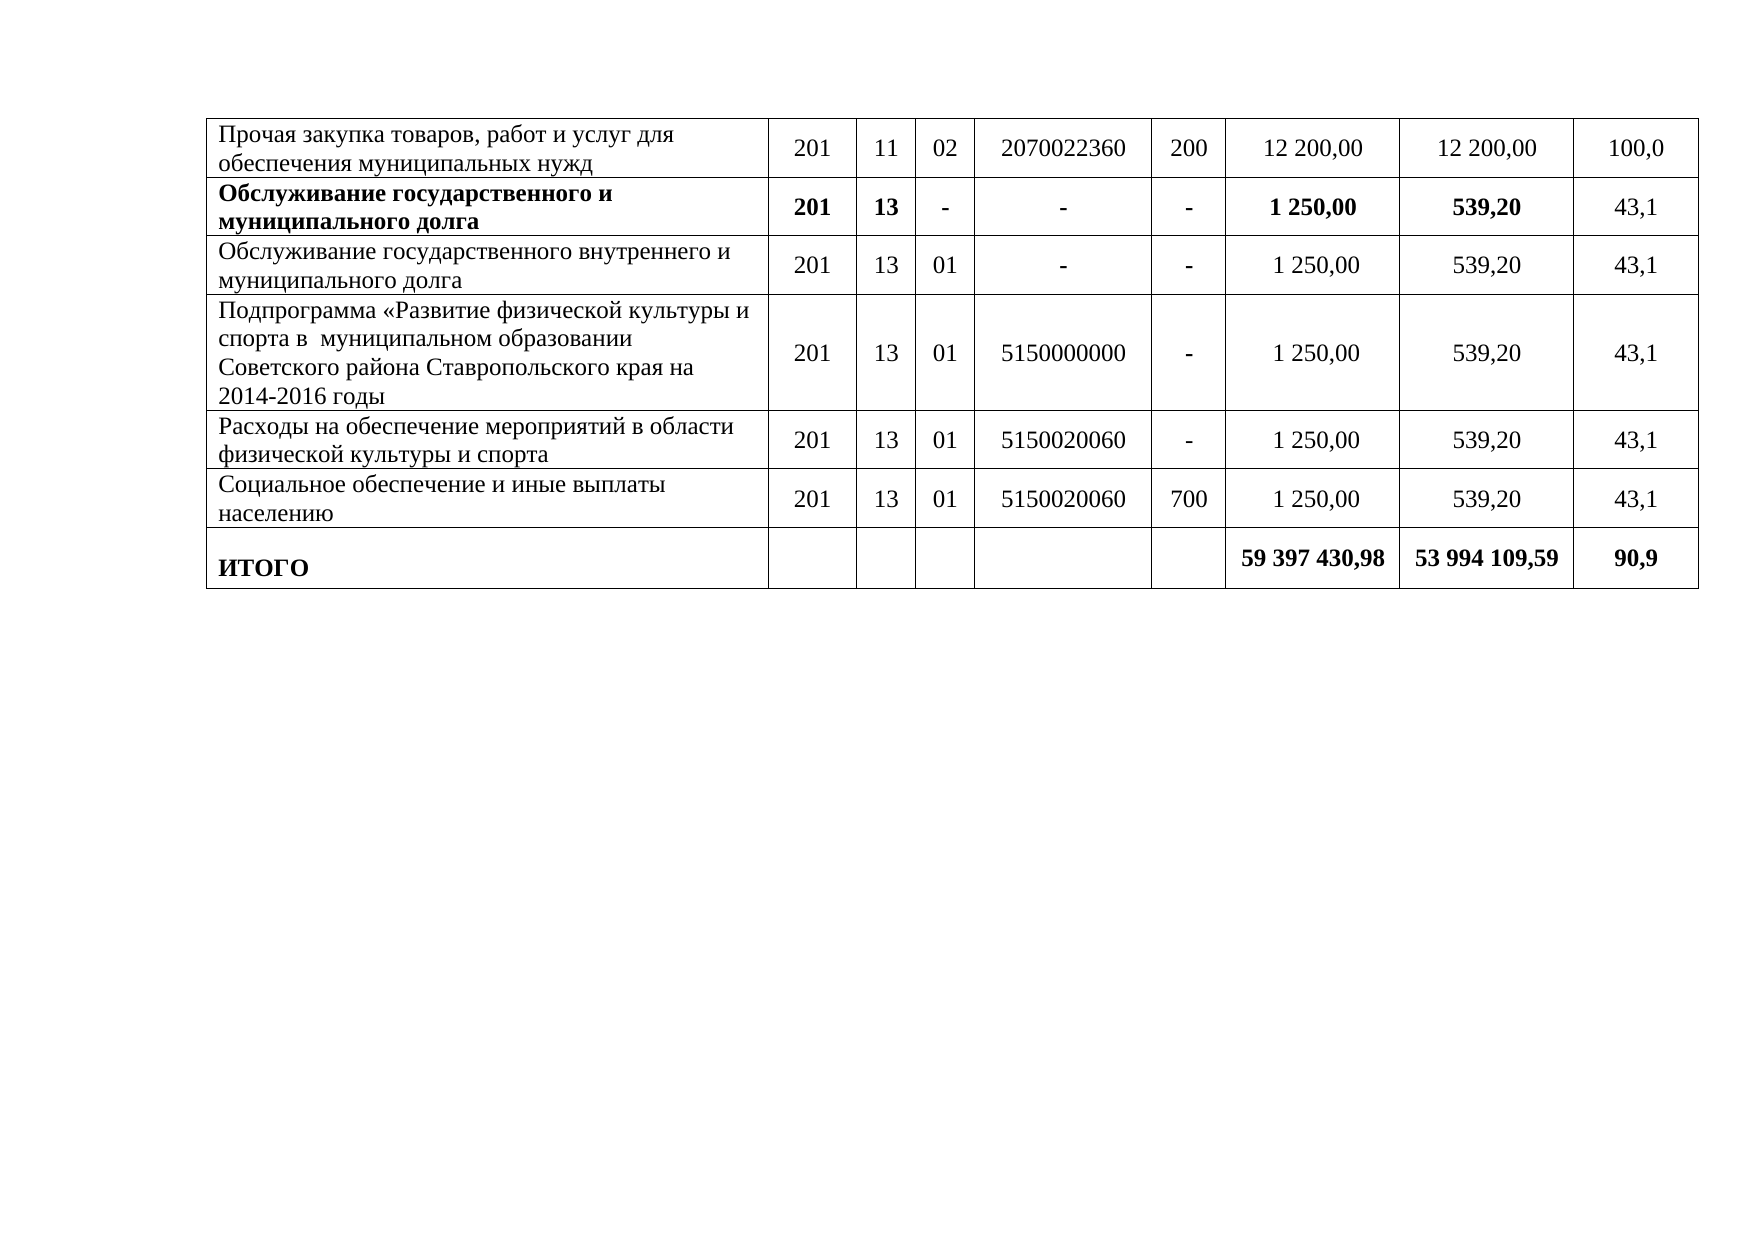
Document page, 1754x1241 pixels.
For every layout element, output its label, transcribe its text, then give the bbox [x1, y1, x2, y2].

table_cell - [975, 236, 1151, 294]
table_cell 01 [916, 295, 974, 410]
table_cell 02 [916, 119, 974, 177]
table_cell 5150020060 [975, 411, 1151, 468]
table_cell - [916, 178, 974, 235]
table_cell 200 [1152, 119, 1225, 177]
table_cell 43,1 [1574, 469, 1698, 527]
table_cell 5150000000 [975, 295, 1151, 410]
table_cell 539,20 [1400, 178, 1573, 235]
table_cell 1 250,00 [1226, 411, 1399, 468]
table_cell 90,9 [1574, 528, 1698, 588]
table_cell 539,20 [1400, 411, 1573, 468]
table_cell 201 [769, 178, 856, 235]
table_cell [1152, 528, 1225, 588]
table_cell [857, 528, 915, 588]
table_cell 1 250,00 [1226, 469, 1399, 527]
table_cell 01 [916, 411, 974, 468]
table_cell Обслуживание государственного внутреннего и муниципального долга [207, 236, 768, 294]
table_cell - [1152, 236, 1225, 294]
table_cell - [975, 178, 1151, 235]
table_cell 539,20 [1400, 236, 1573, 294]
table_cell - [1152, 295, 1225, 410]
table_cell 201 [769, 119, 856, 177]
table_cell 201 [769, 295, 856, 410]
table_cell Расходы на обеспечение мероприятий в области физической культуры и спорта [207, 411, 768, 468]
table_cell 53 994 109,59 [1400, 528, 1573, 588]
table_cell 12 200,00 [1400, 119, 1573, 177]
table_cell Социальное обеспечение и иные выплаты населению [207, 469, 768, 527]
table_cell ИТОГО [207, 528, 768, 588]
table_cell 1 250,00 [1226, 295, 1399, 410]
table_cell 01 [916, 469, 974, 527]
table_cell 59 397 430,98 [1226, 528, 1399, 588]
table_cell 13 [857, 236, 915, 294]
table_cell 201 [769, 469, 856, 527]
table_cell 1 250,00 [1226, 236, 1399, 294]
table_cell 100,0 [1574, 119, 1698, 177]
table_cell 13 [857, 411, 915, 468]
table_cell 539,20 [1400, 469, 1573, 527]
table_cell 01 [916, 236, 974, 294]
table_cell Подпрограмма «Развитие физической культуры и спорта в муниципальном образовании Советского района Ставропольского края на 2014-2016 годы [207, 295, 768, 410]
table_cell [769, 528, 856, 588]
table_cell 201 [769, 411, 856, 468]
table_cell 11 [857, 119, 915, 177]
table_cell 700 [1152, 469, 1225, 527]
table_cell 43,1 [1574, 236, 1698, 294]
table_cell 43,1 [1574, 411, 1698, 468]
table_cell Прочая закупка товаров, работ и услуг для обеспечения муниципальных нужд [207, 119, 768, 177]
table_cell [975, 528, 1151, 588]
table_cell 43,1 [1574, 178, 1698, 235]
table_cell 13 [857, 469, 915, 527]
table_cell 13 [857, 178, 915, 235]
table_cell 1 250,00 [1226, 178, 1399, 235]
table_cell 12 200,00 [1226, 119, 1399, 177]
table_cell 13 [857, 295, 915, 410]
table_cell 43,1 [1574, 295, 1698, 410]
table_cell - [1152, 411, 1225, 468]
table_cell 2070022360 [975, 119, 1151, 177]
table_cell 5150020060 [975, 469, 1151, 527]
table_cell [916, 528, 974, 588]
table_cell 201 [769, 236, 856, 294]
table_cell 539,20 [1400, 295, 1573, 410]
table_cell - [1152, 178, 1225, 235]
table_cell Обслуживание государственного и муниципального долга [207, 178, 768, 235]
